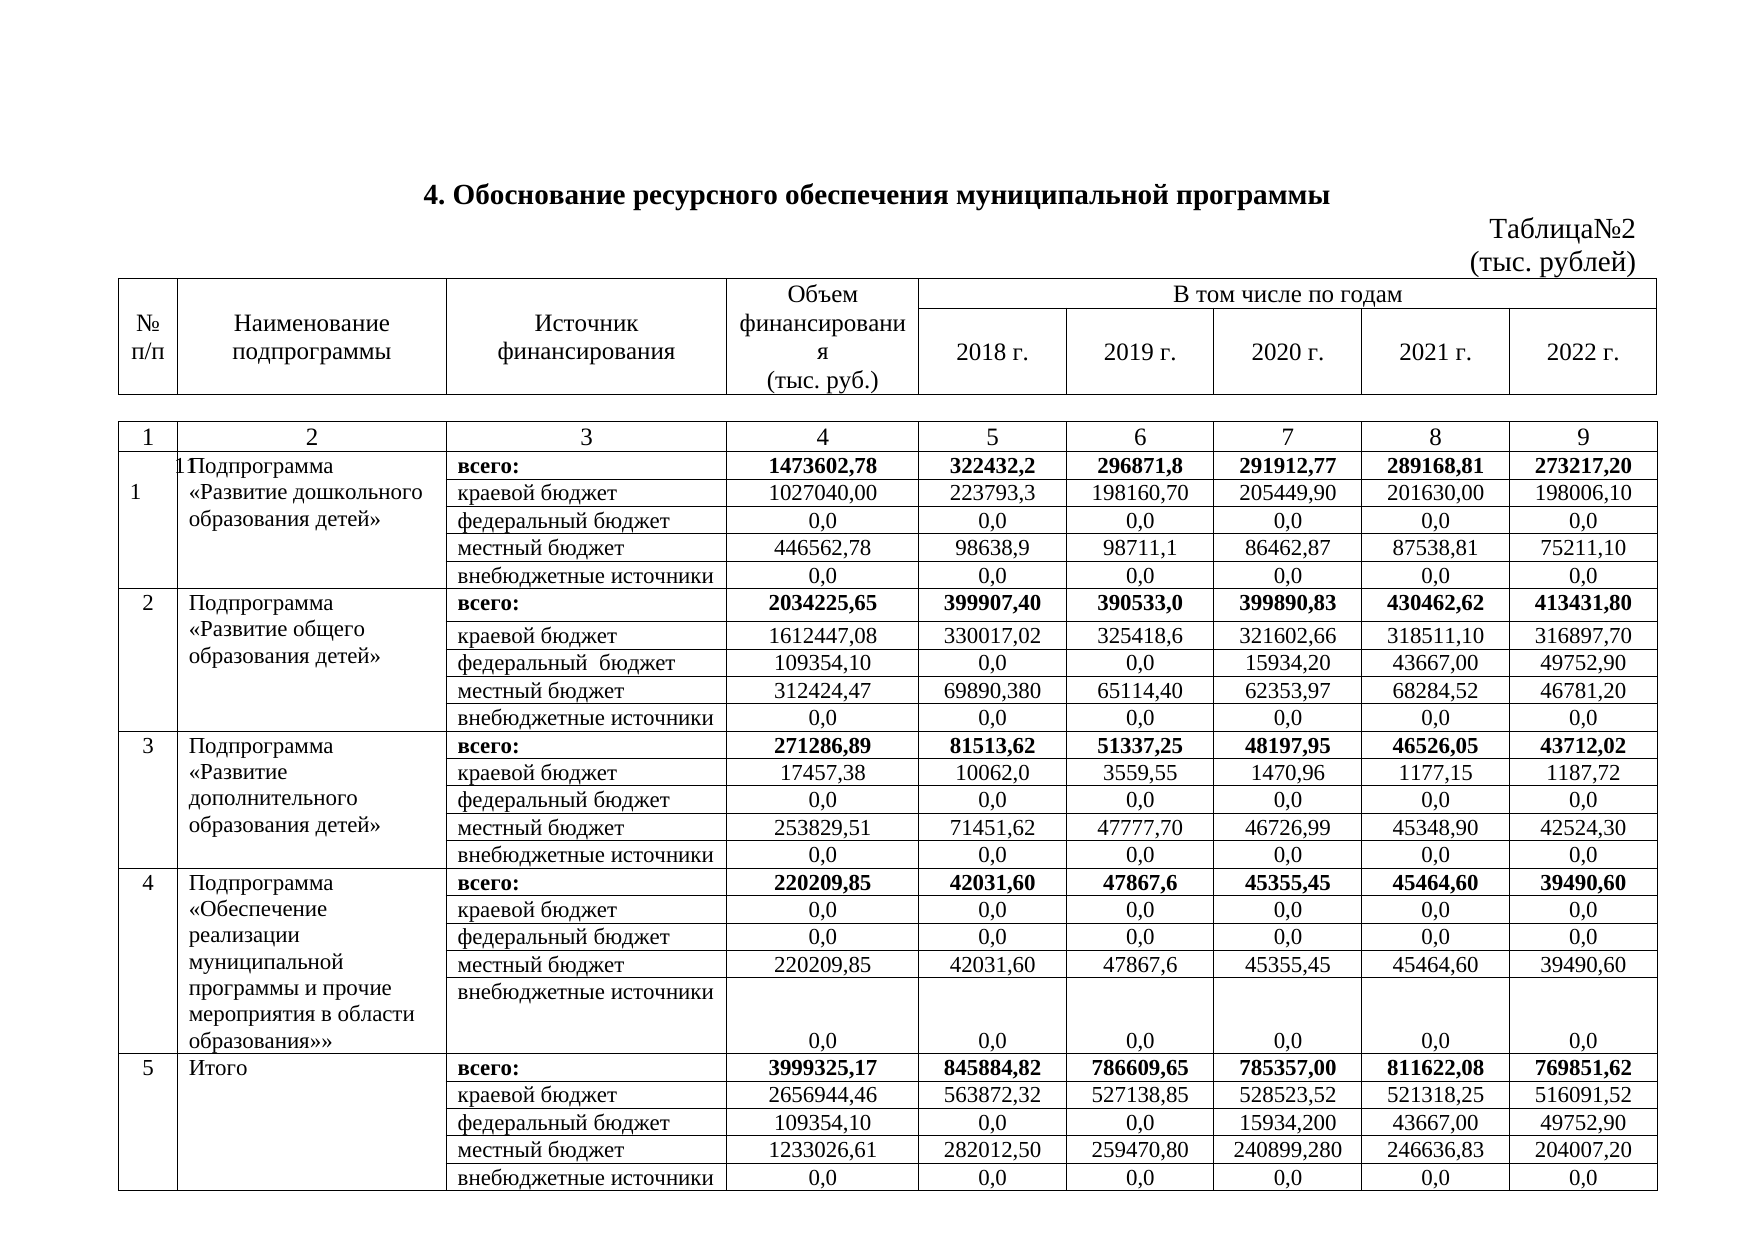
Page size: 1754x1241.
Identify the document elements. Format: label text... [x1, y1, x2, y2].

table_cell федеральный бюджет [447, 924, 726, 950]
table_cell 0,0 [1067, 1109, 1213, 1135]
table_cell 45464,60 [1362, 951, 1509, 977]
table_cell 0,0 [1067, 841, 1213, 868]
table_cell 2020 г. [1214, 309, 1361, 394]
table_header № п/п [119, 279, 177, 394]
table_cell 516091,52 [1510, 1082, 1657, 1108]
table_cell 1233026,61 [727, 1136, 918, 1163]
table_header 6 [1067, 422, 1213, 451]
table_cell 2021 г. [1362, 309, 1509, 394]
table_header 9 [1510, 422, 1657, 451]
table_cell Итого [178, 1054, 446, 1190]
table_cell 46781,20 [1510, 677, 1657, 703]
table_cell 325418,6 [1067, 622, 1213, 648]
table_cell 15934,20 [1214, 650, 1361, 676]
table_cell 87538,81 [1362, 534, 1509, 561]
table_cell 296871,8 [1067, 452, 1213, 478]
table_cell внебюджетные источники [447, 1164, 726, 1190]
table_cell 0,0 [1510, 704, 1657, 731]
table_cell федеральный бюджет [447, 650, 726, 676]
table_cell всего: [447, 732, 726, 758]
table_cell 17457,38 [727, 759, 918, 785]
table_cell 259470,80 [1067, 1136, 1213, 1163]
table_cell 39490,60 [1510, 869, 1657, 895]
table_cell 0,0 [1214, 1164, 1361, 1190]
table_cell 49752,90 [1510, 1109, 1657, 1135]
table_cell федеральный бюджет [447, 507, 726, 533]
table_cell 48197,95 [1214, 732, 1361, 758]
table_cell 47867,6 [1067, 951, 1213, 977]
table_cell 198160,70 [1067, 480, 1213, 506]
table_cell 785357,00 [1214, 1054, 1361, 1081]
table_cell всего: [447, 589, 726, 621]
table_cell 0,0 [919, 704, 1066, 731]
table_cell 273217,20 [1510, 452, 1657, 478]
table_cell 0,0 [727, 507, 918, 533]
table_cell 0,0 [1510, 507, 1657, 533]
table_cell 322432,2 [919, 452, 1066, 478]
table_cell 0,0 [1362, 562, 1509, 588]
table_cell 0,0 [1214, 507, 1361, 533]
table_cell 0,0 [1510, 978, 1657, 1053]
table_cell 0,0 [919, 562, 1066, 588]
text 4. Обоснование ресурсного обеспечения муниципальной программы [118, 177, 1636, 211]
table_header Объем финансирования (тыс. руб.) [727, 279, 918, 394]
table_cell 0,0 [1362, 1164, 1509, 1190]
table_cell Подпрограмма «Развитие дошкольного образования детей» [178, 452, 446, 588]
table_cell 1177,15 [1362, 759, 1509, 785]
table_header 4 [727, 422, 918, 451]
table_cell федеральный бюджет [447, 1109, 726, 1135]
table_cell краевой бюджет [447, 759, 726, 785]
table_cell 786609,65 [1067, 1054, 1213, 1081]
table_cell краевой бюджет [447, 622, 726, 648]
table_cell 291912,77 [1214, 452, 1361, 478]
table_cell 11 1 [119, 452, 177, 588]
table_cell 1027040,00 [727, 480, 918, 506]
table_cell 253829,51 [727, 814, 918, 840]
table_cell 330017,02 [919, 622, 1066, 648]
table_cell 109354,10 [727, 1109, 918, 1135]
table_cell 289168,81 [1362, 452, 1509, 478]
table_cell 0,0 [1214, 978, 1361, 1053]
table_cell 399890,83 [1214, 589, 1361, 621]
table_cell 75211,10 [1510, 534, 1657, 561]
table_cell всего: [447, 869, 726, 895]
table_cell 3 [119, 732, 177, 868]
table_cell 527138,85 [1067, 1082, 1213, 1108]
table_cell 0,0 [1362, 704, 1509, 731]
table_cell 0,0 [727, 841, 918, 868]
table_cell 1473602,78 [727, 452, 918, 478]
table_cell 0,0 [1510, 924, 1657, 950]
table_cell 0,0 [1510, 786, 1657, 813]
table_cell краевой бюджет [447, 480, 726, 506]
table_cell 321602,66 [1214, 622, 1361, 648]
table_cell краевой бюджет [447, 896, 726, 922]
table_cell местный бюджет [447, 534, 726, 561]
table_cell 42031,60 [919, 869, 1066, 895]
table_cell 3559,55 [1067, 759, 1213, 785]
table_cell 845884,82 [919, 1054, 1066, 1081]
table_cell 0,0 [1067, 924, 1213, 950]
table_cell 0,0 [1067, 650, 1213, 676]
table_cell 68284,52 [1362, 677, 1509, 703]
table_header 1 [119, 422, 177, 451]
table_cell 563872,32 [919, 1082, 1066, 1108]
table_cell 81513,62 [919, 732, 1066, 758]
table_cell внебюджетные источники [447, 704, 726, 731]
table_cell 204007,20 [1510, 1136, 1657, 1163]
table_cell 0,0 [1510, 896, 1657, 922]
table_cell 0,0 [1214, 841, 1361, 868]
table_cell всего: [447, 452, 726, 478]
table_cell 0,0 [1067, 786, 1213, 813]
table_cell 46726,99 [1214, 814, 1361, 840]
table_cell 15934,200 [1214, 1109, 1361, 1135]
table_cell 0,0 [1067, 978, 1213, 1053]
table_cell 2018 г. [919, 309, 1066, 394]
table_cell Подпрограмма «Развитие дополнительного образования детей» [178, 732, 446, 868]
table_cell 2019 г. [1067, 309, 1213, 394]
table_cell 0,0 [1362, 896, 1509, 922]
table_cell краевой бюджет [447, 1082, 726, 1108]
table_cell 0,0 [919, 841, 1066, 868]
table_cell 220209,85 [727, 869, 918, 895]
table_cell 0,0 [1214, 704, 1361, 731]
table_cell 0,0 [1067, 562, 1213, 588]
table_cell 0,0 [727, 924, 918, 950]
table_cell 528523,52 [1214, 1082, 1361, 1108]
table_cell 0,0 [1510, 562, 1657, 588]
table_cell 769851,62 [1510, 1054, 1657, 1081]
table_cell местный бюджет [447, 677, 726, 703]
table_cell 198006,10 [1510, 480, 1657, 506]
table_cell 47867,6 [1067, 869, 1213, 895]
table_header 7 [1214, 422, 1361, 451]
table_cell 62353,97 [1214, 677, 1361, 703]
table_header 8 [1362, 422, 1509, 451]
table_cell Подпрограмма «Развитие общего образования детей» [178, 589, 446, 731]
table_cell 521318,25 [1362, 1082, 1509, 1108]
table_cell 0,0 [1362, 507, 1509, 533]
table_cell 0,0 [1214, 786, 1361, 813]
table_cell 46526,05 [1362, 732, 1509, 758]
table_header 2 [178, 422, 446, 451]
table_cell 0,0 [1067, 507, 1213, 533]
table_cell 318511,10 [1362, 622, 1509, 648]
table_cell 2656944,46 [727, 1082, 918, 1108]
table_cell 4 [119, 869, 177, 1053]
table_cell 201630,00 [1362, 480, 1509, 506]
table_cell 0,0 [919, 786, 1066, 813]
table_cell 1187,72 [1510, 759, 1657, 785]
table_cell местный бюджет [447, 814, 726, 840]
table_cell 0,0 [919, 507, 1066, 533]
table_cell 0,0 [1214, 562, 1361, 588]
table_cell 39490,60 [1510, 951, 1657, 977]
table_cell 109354,10 [727, 650, 918, 676]
table_cell 399907,40 [919, 589, 1066, 621]
table_cell 390533,0 [1067, 589, 1213, 621]
table_cell 0,0 [1362, 841, 1509, 868]
table_cell 0,0 [1362, 786, 1509, 813]
table_cell 65114,40 [1067, 677, 1213, 703]
table_cell 47777,70 [1067, 814, 1213, 840]
table_cell 69890,380 [919, 677, 1066, 703]
table_cell 223793,3 [919, 480, 1066, 506]
table_cell 5 [119, 1054, 177, 1190]
table_cell 811622,08 [1362, 1054, 1509, 1081]
table_cell 246636,83 [1362, 1136, 1509, 1163]
table_cell 0,0 [727, 896, 918, 922]
table_cell внебюджетные источники [447, 978, 726, 1053]
table_cell 0,0 [919, 1109, 1066, 1135]
table_cell внебюджетные источники [447, 841, 726, 868]
table_cell 98638,9 [919, 534, 1066, 561]
table_cell 430462,62 [1362, 589, 1509, 621]
table_cell 49752,90 [1510, 650, 1657, 676]
text Таблица№2 [118, 211, 1636, 244]
table_cell 0,0 [727, 704, 918, 731]
table_cell 45355,45 [1214, 869, 1361, 895]
table_cell 0,0 [919, 896, 1066, 922]
table_header 5 [919, 422, 1066, 451]
table_cell 0,0 [727, 786, 918, 813]
table_cell 0,0 [1067, 704, 1213, 731]
table_cell 1470,96 [1214, 759, 1361, 785]
table_cell 0,0 [1362, 924, 1509, 950]
table_cell 0,0 [727, 1164, 918, 1190]
table_cell 282012,50 [919, 1136, 1066, 1163]
table_cell 0,0 [919, 924, 1066, 950]
table_cell 2 [119, 589, 177, 731]
table_cell 205449,90 [1214, 480, 1361, 506]
table_cell 220209,85 [727, 951, 918, 977]
table_cell 0,0 [1214, 924, 1361, 950]
table_cell 51337,25 [1067, 732, 1213, 758]
table_header 3 [447, 422, 726, 451]
table_header В том числе по годам [919, 279, 1656, 308]
table_cell 43667,00 [1362, 650, 1509, 676]
table_cell 86462,87 [1214, 534, 1361, 561]
table_cell 413431,80 [1510, 589, 1657, 621]
table_cell 3999325,17 [727, 1054, 918, 1081]
table_cell 312424,47 [727, 677, 918, 703]
table_cell 42031,60 [919, 951, 1066, 977]
table_cell 10062,0 [919, 759, 1066, 785]
table_cell 316897,70 [1510, 622, 1657, 648]
table_cell 2034225,65 [727, 589, 918, 621]
table_cell 1612447,08 [727, 622, 918, 648]
table_cell 45348,90 [1362, 814, 1509, 840]
table_cell 0,0 [1067, 1164, 1213, 1190]
table_cell федеральный бюджет [447, 786, 726, 813]
table_cell 42524,30 [1510, 814, 1657, 840]
table_cell 43712,02 [1510, 732, 1657, 758]
table_cell 0,0 [1067, 896, 1213, 922]
table_cell 0,0 [919, 1164, 1066, 1190]
table_cell 0,0 [1214, 896, 1361, 922]
table_cell 0,0 [727, 562, 918, 588]
table_cell 0,0 [727, 978, 918, 1053]
table_cell 0,0 [1362, 978, 1509, 1053]
table_cell 240899,280 [1214, 1136, 1361, 1163]
table_cell 271286,89 [727, 732, 918, 758]
table_cell 0,0 [1510, 841, 1657, 868]
table_cell 45464,60 [1362, 869, 1509, 895]
table_cell всего: [447, 1054, 726, 1081]
table_cell внебюджетные источники [447, 562, 726, 588]
table_cell 0,0 [919, 650, 1066, 676]
table_cell 0,0 [1510, 1164, 1657, 1190]
table_cell 71451,62 [919, 814, 1066, 840]
table_cell местный бюджет [447, 1136, 726, 1163]
table_cell Подпрограмма «Обеспечение реализации муниципальной программы и прочие мероприятия в области образования»» [178, 869, 446, 1053]
table_cell 98711,1 [1067, 534, 1213, 561]
table_cell 45355,45 [1214, 951, 1361, 977]
table_cell 0,0 [919, 978, 1066, 1053]
table_header Источник финансирования [447, 279, 726, 394]
table_cell 2022 г. [1510, 309, 1656, 394]
table_cell местный бюджет [447, 951, 726, 977]
text (тыс. рублей) [118, 244, 1636, 278]
table_cell 446562,78 [727, 534, 918, 561]
table_header Наименование подпрограммы [178, 279, 446, 394]
table_cell 43667,00 [1362, 1109, 1509, 1135]
